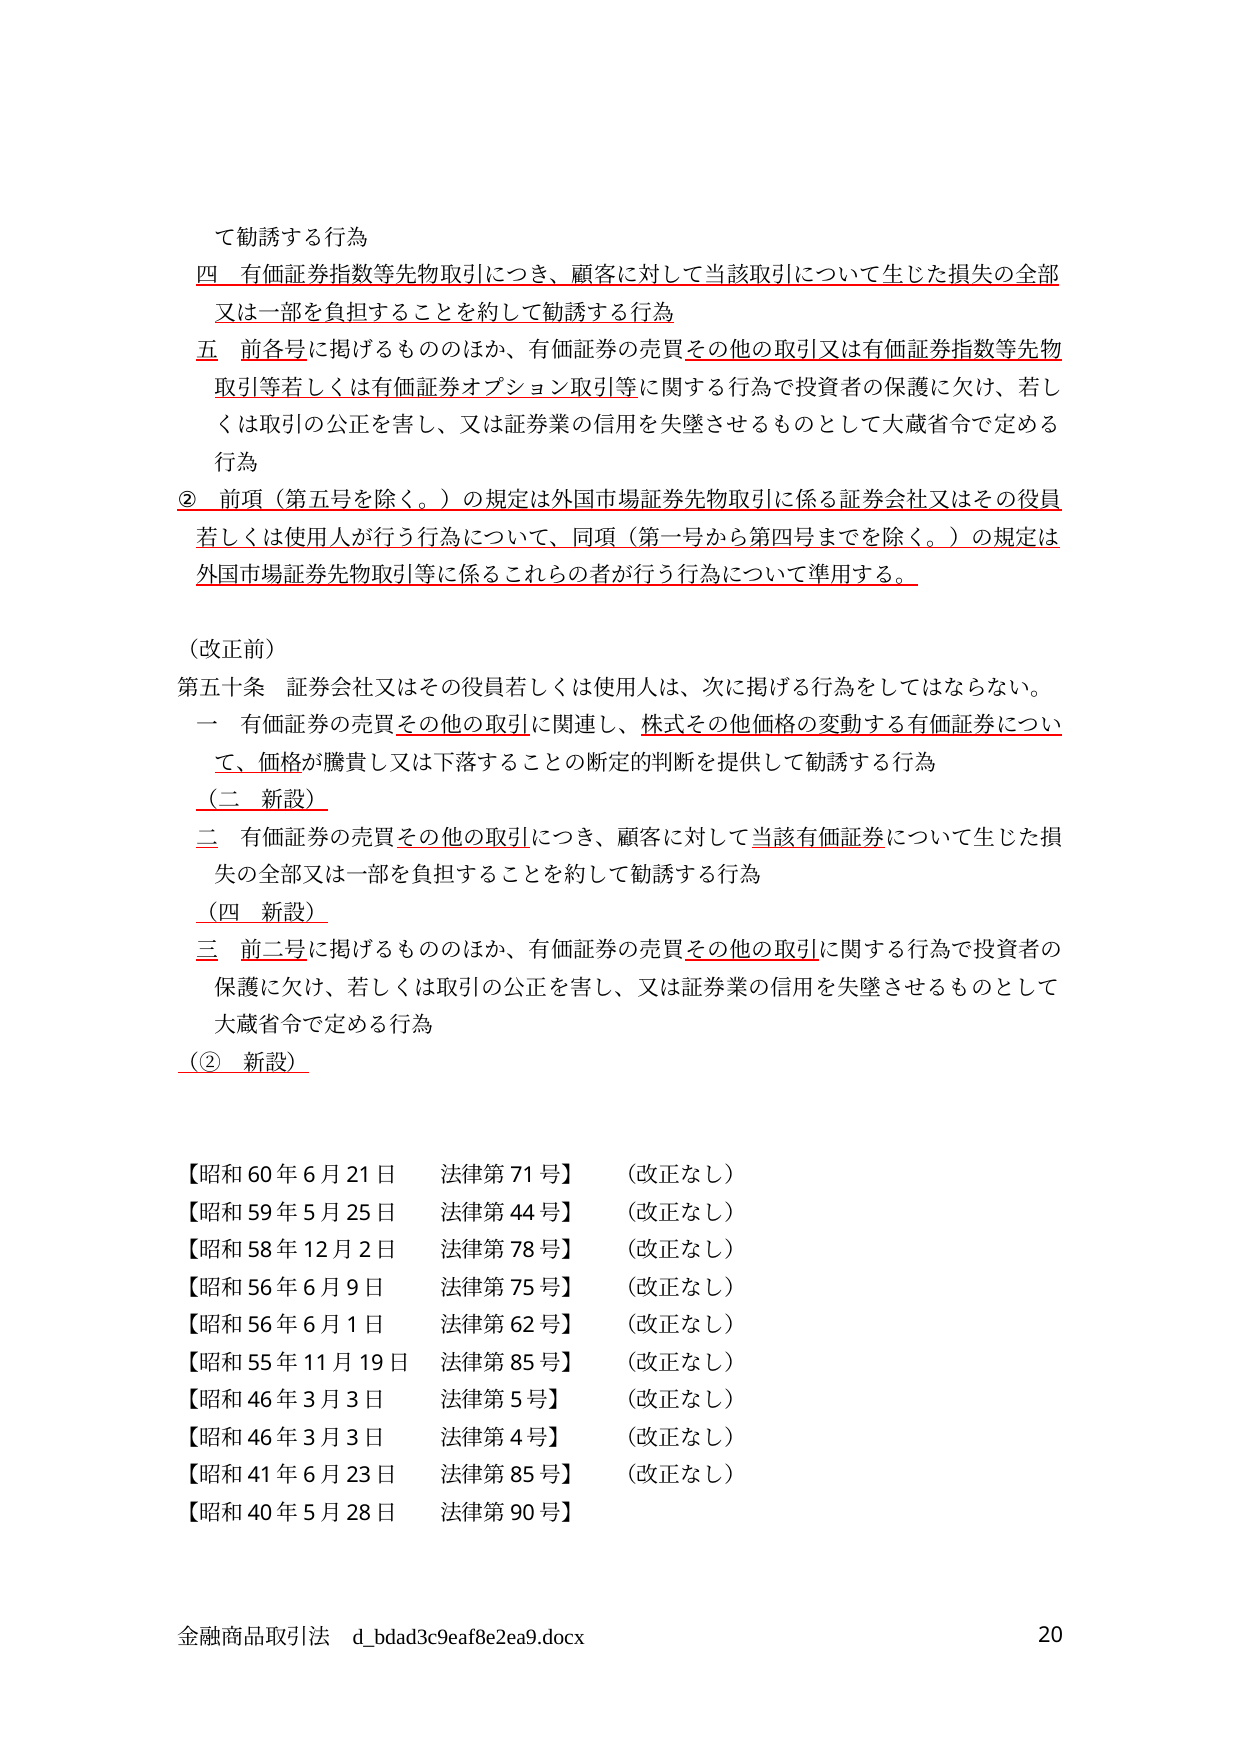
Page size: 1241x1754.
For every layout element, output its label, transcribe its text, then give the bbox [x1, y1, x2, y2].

text （改正前） [177, 629, 1063, 667]
text 【昭和46年3月3日 法律第5号】 （改正なし） [177, 1379, 1063, 1417]
text （二 新設） [196, 779, 1063, 817]
text 【昭和55年11月19日 法律第85号】 （改正なし） [177, 1342, 1063, 1379]
text 三 前二号に掲げるもののほか、有価証券の売買その他の取引に関する行為で投資者の保護に欠け、若しくは取引の公正を害し、又は証券業の信用を失墜させるものとして大蔵省令で定める行為 [196, 929, 1063, 1042]
text 四 有価証券指数等先物取引につき、顧客に対して当該取引について生じた損失の全部又は一部を負担することを約して勧誘する行為 [196, 254, 1063, 329]
text （② 新設） [177, 1042, 1063, 1079]
text 【昭和60年6月21日 法律第71号】 （改正なし） [177, 1154, 1063, 1192]
text 五 前各号に掲げるもののほか、有価証券の売買その他の取引又は有価証券指数等先物取引等若しくは有価証券オプション取引等に関する行為で投資者の保護に欠け、若しくは取引の公正を害し、又は証券業の信用を失墜させるものとして大蔵省令で定める行為 [196, 329, 1063, 479]
text 【昭和46年3月3日 法律第4号】 （改正なし） [177, 1417, 1063, 1454]
text 【昭和56年6月1日 法律第62号】 （改正なし） [177, 1304, 1063, 1342]
text 【昭和41年6月23日 法律第85号】 （改正なし） [177, 1454, 1063, 1492]
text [196, 217, 1063, 254]
text 【昭和40年5月28日 法律第90号】 [177, 1492, 1063, 1529]
text ② 前項（第五号を除く。）の規定は外国市場証券先物取引に係る証券会社又はその役員若しくは使用人が行う行為について、同項（第一号から第四号までを除く。）の規定は外国市場証券先物取引等に係るこれらの者が行う行為について準用する。 [177, 479, 1063, 592]
text （四 新設） [196, 892, 1063, 929]
text 一 有価証券の売買その他の取引に関連し、株式その他価格の変動する有価証券について、価格が騰貴し又は下落することの断定的判断を提供して勧誘する行為 [196, 704, 1063, 779]
text 二 有価証券の売買その他の取引につき、顧客に対して当該有価証券について生じた損失の全部又は一部を負担することを約して勧誘する行為 [196, 817, 1063, 892]
text 【昭和56年6月9日 法律第75号】 （改正なし） [177, 1267, 1063, 1304]
text 【昭和58年12月2日 法律第78号】 （改正なし） [177, 1229, 1063, 1267]
text 第五十条 証券会社又はその役員若しくは使用人は、次に掲げる行為をしてはならない。 [177, 667, 1063, 704]
text 【昭和59年5月25日 法律第44号】 （改正なし） [177, 1192, 1063, 1229]
